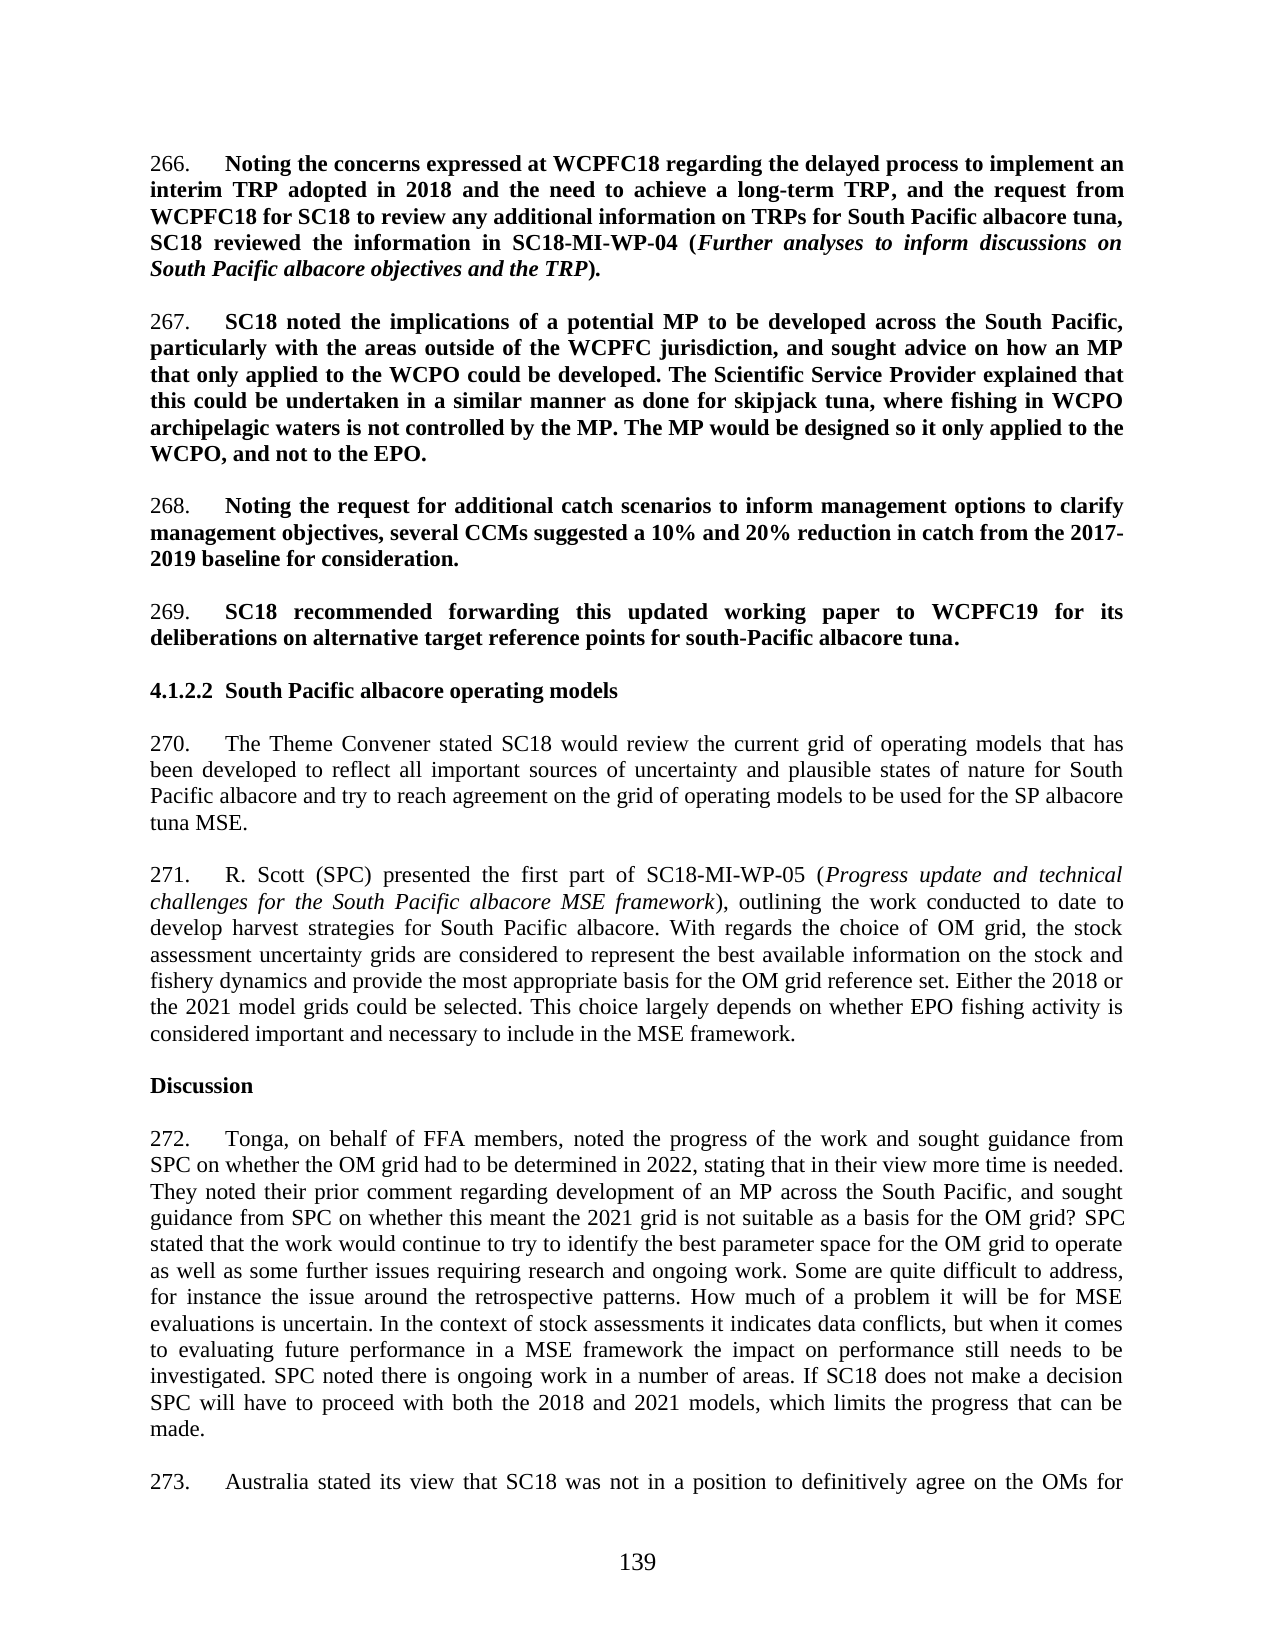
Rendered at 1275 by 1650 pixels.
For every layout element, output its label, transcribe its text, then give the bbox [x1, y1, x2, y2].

text Noting the concerns expressed at WCPFC18 regarding the delayed process to implement an interim TRP adopted in 2018 and the need to achieve a long-term TRP, and the request from WCPFC18 for SC18 to review any additional information on TRPs for South Pacific albacore tuna, SC18 reviewed the information in SC18-MI-WP-04 (Further analyses to inform discussions on South Pacific albacore objectives and the TRP). [150, 150, 1125, 282]
text SC18 noted the implications of a potential MP to be developed across the South Pacific, particularly with the areas outside of the WCPFC jurisdiction, and sought advice on how an MP that only applied to the WCPO could be developed. The Scientific Service Provider explained that this could be undertaken in a similar manner as done for skipjack tuna, where fishing in WCPO archipelagic waters is not controlled by the MP. The MP would be designed so it only applied to the WCPO, and not to the EPO. [150, 308, 1125, 466]
text Noting the request for additional catch scenarios to inform management options to clarify management objectives, several CCMs suggested a 10% and 20% reduction in catch from the 2017-2019 baseline for consideration. [150, 493, 1125, 572]
text SC18 recommended forwarding this updated working paper to WCPFC19 for its deliberations on alternative target reference points for south-Pacific albacore tuna. [150, 598, 1125, 651]
text Tonga, on behalf of FFA members, noted the progress of the work and sought guidance from SPC on whether the OM grid had to be determined in 2022, stating that in their view more time is needed. They noted their prior comment regarding development of an MP across the South Pacific, and sought guidance from SPC on whether this meant the 2021 grid is not suitable as a basis for the OM grid? SPC stated that the work would continue to try to identify the best parameter space for the OM grid to operate as well as some further issues requiring research and ongoing work. Some are quite difficult to address, for instance the issue around the retrospective patterns. How much of a problem it will be for MSE evaluations is uncertain. In the context of stock assessments it indicates data conflicts, but when it comes to evaluating future performance in a MSE framework the impact on performance still needs to be investigated. SPC noted there is ongoing work in a number of areas. If SC18 does not make a decision SPC will have to proceed with both the 2018 and 2021 models, which limits the progress that can be made. [150, 1125, 1125, 1441]
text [150, 1468, 1125, 1494]
list Discussion [150, 1072, 1125, 1099]
list South Pacific albacore operating models [150, 677, 1125, 703]
text The Theme Convener stated SC18 would review the current grid of operating models that has been developed to reflect all important sources of uncertainty and plausible states of nature for South Pacific albacore and try to reach agreement on the grid of operating models to be used for the SP albacore tuna MSE. [150, 730, 1125, 835]
text R. Scott (SPC) presented the first part of SC18-MI-WP-05 (Progress update and technical challenges for the South Pacific albacore MSE framework), outlining the work conducted to date to develop harvest strategies for South Pacific albacore. With regards the choice of OM grid, the stock assessment uncertainty grids are considered to represent the best available information on the stock and fishery dynamics and provide the most appropriate basis for the OM grid reference set. Either the 2018 or the 2021 model grids could be selected. This choice largely depends on whether EPO fishing activity is considered important and necessary to include in the MSE framework. [150, 862, 1125, 1046]
